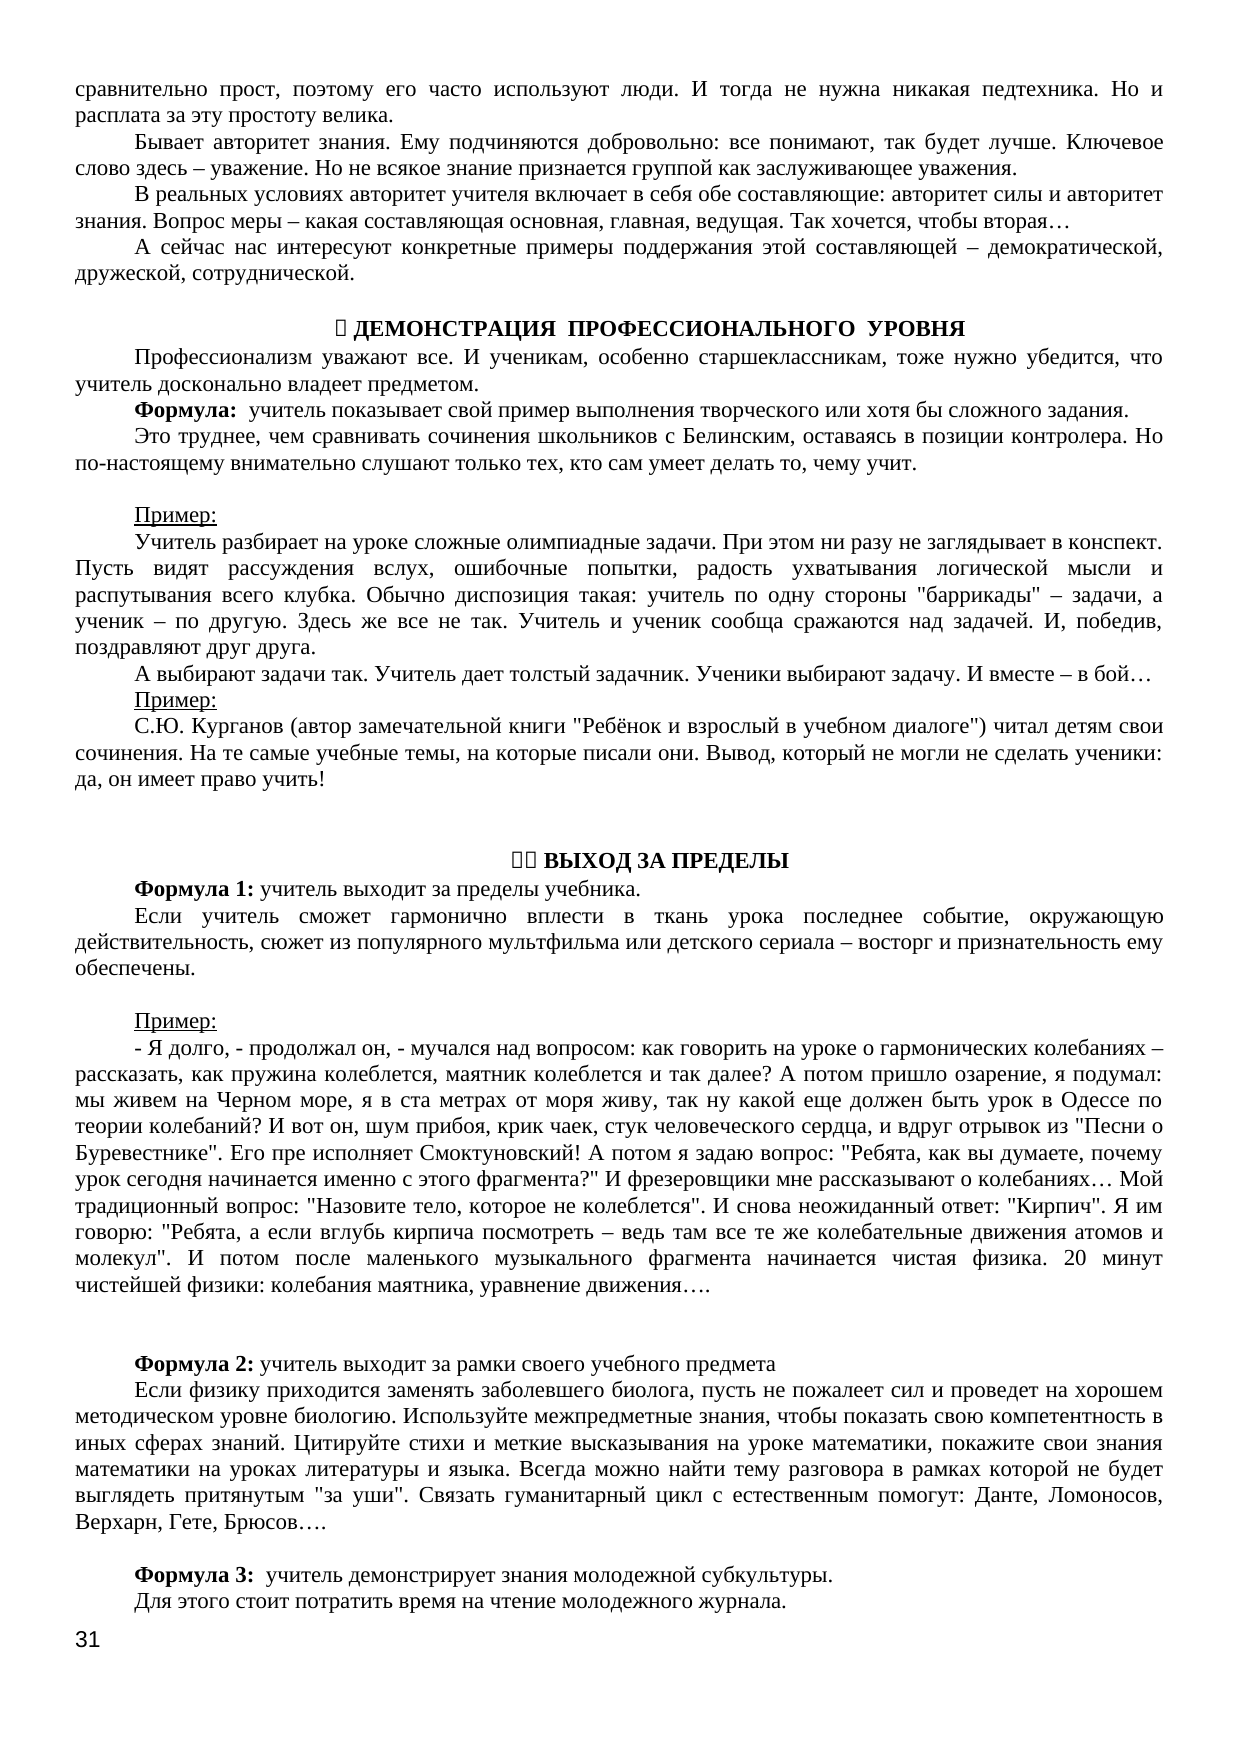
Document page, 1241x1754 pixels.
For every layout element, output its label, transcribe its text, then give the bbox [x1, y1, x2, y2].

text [75, 75, 1165, 128]
text Профессионализм уважают все. И ученикам, особенно старшеклассникам, тоже нужно убедится, что учитель досконально владеет предметом. [75, 343, 1165, 396]
text А выбирают задачи так. Учитель дает толстый задачник. Ученики выбирают задачу. И вместе – в бой… [75, 660, 1165, 686]
text Для этого стоит потратить время на чтение молодежного журнала. [75, 1587, 1165, 1613]
text Если учитель сможет гармонично вплести в ткань урока последнее событие, окружающую действительность, сюжет из популярного мультфильма или детского сериала – восторг и признательность ему обеспечены. [75, 902, 1165, 981]
text - Я долго, - продолжал он, - мучался над вопросом: как говорить на уроке о гармонических колебаниях – рассказать, как пружина колеблется, маятник колеблется и так далее? А потом пришло озарение, я подумал: мы живем на Черном море, я в ста метрах от моря живу, так ну какой еще должен быть урок в Одессе по теории колебаний? И вот он, шум прибоя, крик чаек, стук человеческого сердца, и вдруг отрывок из "Песни о Буревестнике". Его пре исполняет Смоктуновский! А потом я задаю вопрос: "Ребята, как вы думаете, почему урок сегодня начинается именно с этого фрагмента?" И фрезеровщики мне рассказывают о колебаниях… Мой традиционный вопрос: "Назовите тело, которое не колеблется". И снова неожиданный ответ: "Кирпич". Я им говорю: "Ребята, а если вглубь кирпича посмотреть – ведь там все те же колебательные движения атомов и молекул". И потом после маленького музыкального фрагмента начинается чистая физика. 20 минут чистейшей физики: колебания маятника, уравнение движения…. [75, 1033, 1165, 1297]
text Это труднее, чем сравнивать сочинения школьников с Белинским, оставаясь в позиции контролера. Но по-настоящему внимательно слушают только тех, кто сам умеет делать то, чему учит. [75, 422, 1165, 475]
text  ДЕМОНСТРАЦИЯ ПРОФЕССИОНАЛЬНОГО УРОВНЯ [75, 312, 1165, 343]
text Пример: [75, 1007, 1165, 1033]
text В реальных условиях авторитет учителя включает в себя обе составляющие: авторитет силы и авторитет знания. Вопрос меры – какая составляющая основная, главная, ведущая. Так хочется, чтобы вторая… [75, 180, 1165, 233]
text Пример: [75, 686, 1165, 712]
text А сейчас нас интересуют конкретные примеры поддержания этой составляющей – демократической, дружеской, сотруднической. [75, 233, 1165, 286]
text Если физику приходится заменять заболевшего биолога, пусть не пожалеет сил и проведет на хорошем методическом уровне биологию. Используйте межпредметные знания, чтобы показать свою компетентность в иных сферах знаний. Цитируйте стихи и меткие высказывания на уроке математики, покажите свои знания математики на уроках литературы и языка. Всегда можно найти тему разговора в рамках которой не будет выглядеть притянутым "за уши". Связать гуманитарный цикл с естественным помогут: Данте, Ломоносов, Верхарн, Гете, Брюсов…. [75, 1376, 1165, 1534]
text Формула 3: учитель демонстрирует знания молодежной субкультуры. [75, 1561, 1165, 1587]
text Учитель разбирает на уроке сложные олимпиадные задачи. При этом ни разу не заглядывает в конспект. Пусть видят рассуждения вслух, ошибочные попытки, радость ухватывания логической мысли и распутывания всего клубка. Обычно диспозиция такая: учитель по одну стороны "баррикады" – задачи, а ученик – по другую. Здесь же все не так. Учитель и ученик сообща сражаются над задачей. И, победив, поздравляют друг друга. [75, 528, 1165, 660]
text С.Ю. Курганов (автор замечательной книги "Ребёнок и взрослый в учебном диалоге") читал детям свои сочинения. На те самые учебные темы, на которые писали они. Вывод, который не могли не сделать ученики: да, он имеет право учить! [75, 712, 1165, 791]
text Формула 2: учитель выходит за рамки своего учебного предмета [75, 1350, 1165, 1376]
text Пример: [75, 502, 1165, 528]
text Формула: учитель показывает свой пример выполнения творческого или хотя бы сложного задания. [134, 396, 1165, 422]
text Формула 1: учитель выходит за пределы учебника. [75, 875, 1165, 902]
text Бывает авторитет знания. Ему подчиняются добровольно: все понимают, так будет лучше. Ключевое слово здесь – уважение. Но не всякое знание признается группой как заслуживающее уважения. [75, 128, 1165, 180]
text  ВЫХОД ЗА ПРЕДЕЛЫ [75, 844, 1165, 875]
